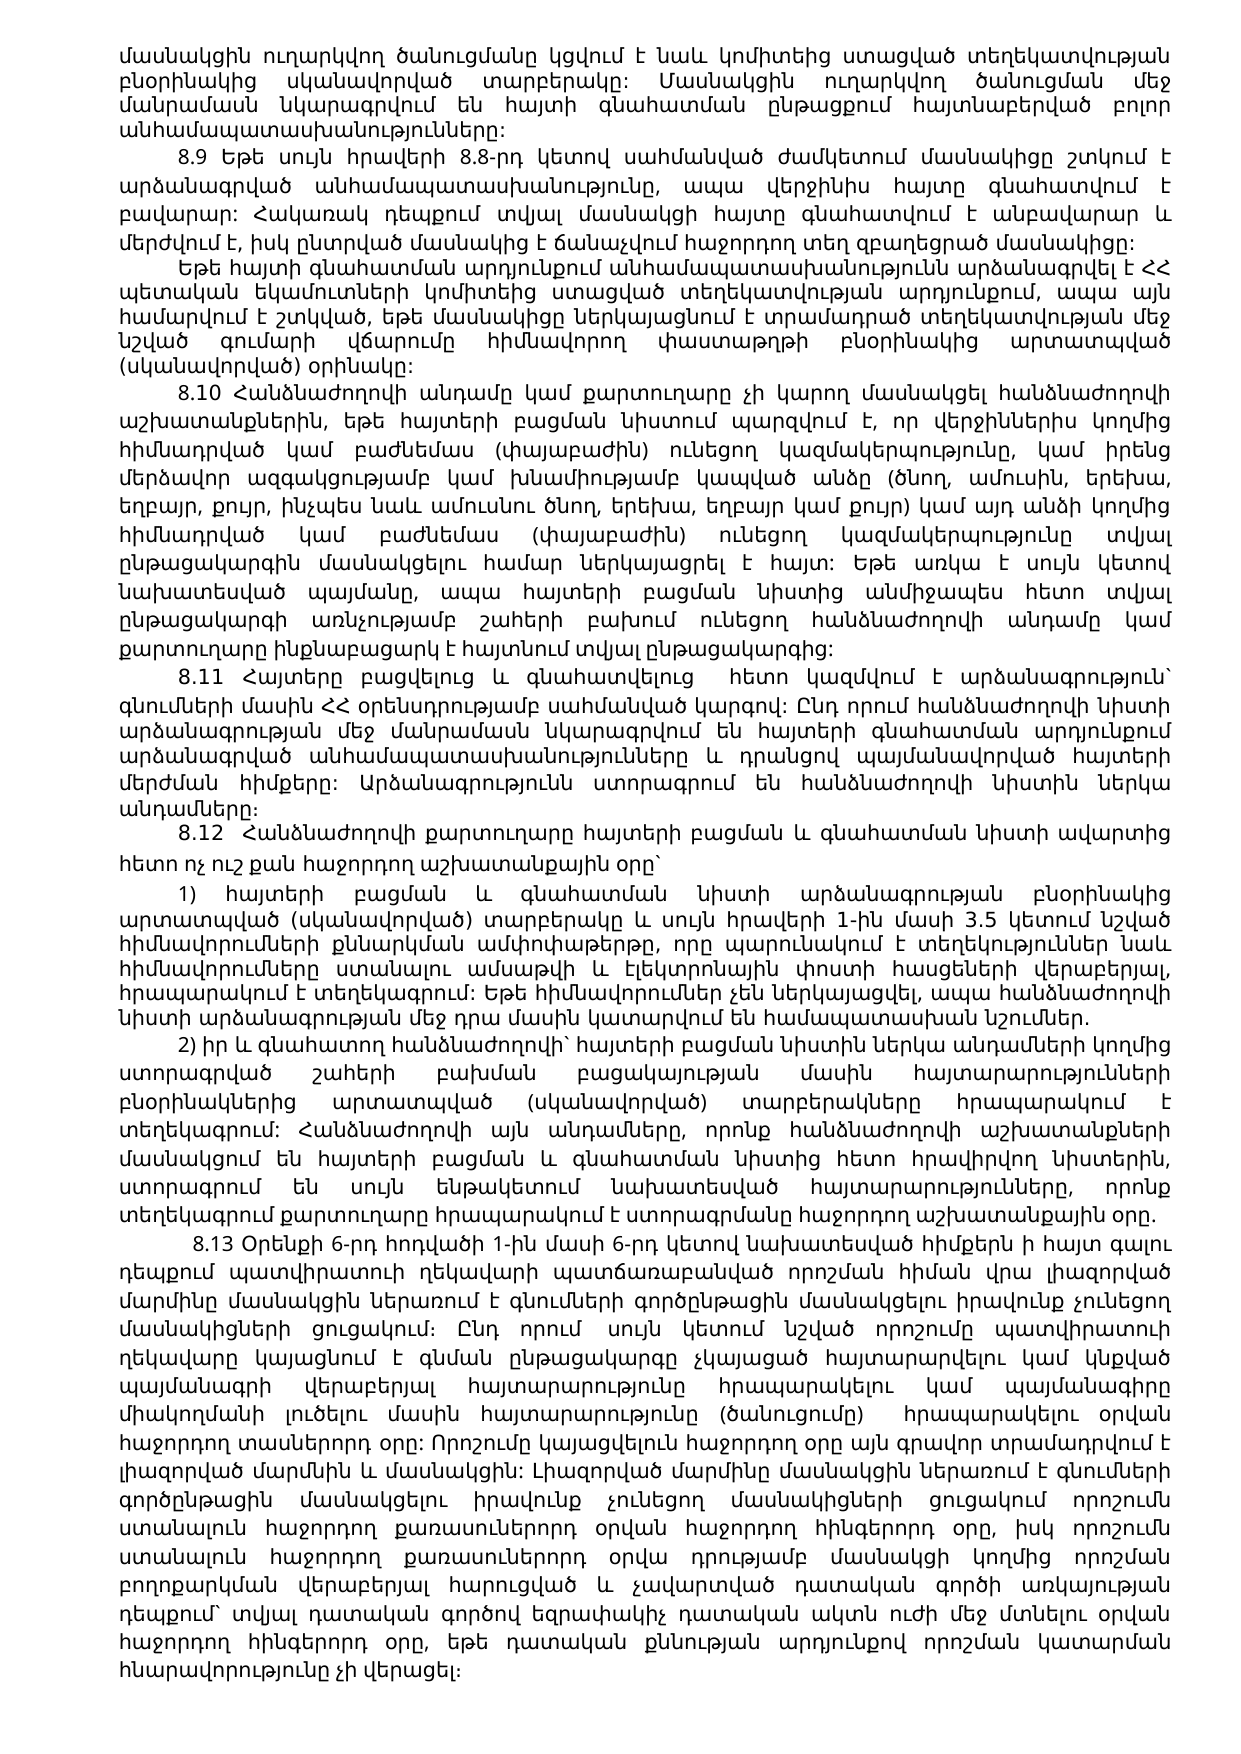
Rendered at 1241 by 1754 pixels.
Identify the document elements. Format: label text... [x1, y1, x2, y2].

text 8.13 Օրենքի 6-րդ հոդվածի 1-ին մասի 6-րդ կետով նախատեսված հիմքերն ի հայտ գալու դեպքում պատվիրատուի ղեկավարի պատճառաբանված որոշման հիման վրա լիազորված մարմինը մասնակցին ներառում է գնումների գործընթացին մասնակցելու իրավունք չունեցող մասնակիցների ցուցակում։ Ընդ որում սույն կետում նշված որոշումը պատվիրատուի ղեկավարը կայացնում է գնման ընթացակարգը չկայացած հայտարարվելու կամ կնքված պայմանագրի վերաբերյալ հայտարարությունը հրապարակելու կամ պայմանագիրը միակողմանի լուծելու մասին հայտարարությունը (ծանուցումը) հրապարակելու օրվան հաջորդող տասներորդ օրը: Որոշումը կայացվելուն հաջորդող օրը այն գրավոր տրամադրվում է լիազորված մարմնին և մասնակցին: Լիազորված մարմինը մասնակցին ներառում է գնումների գործընթացին մասնակցելու իրավունք չունեցող մասնակիցների ցուցակում որոշումն ստանալուն հաջորդող քառասուներորդ օրվան հաջորդող հինգերորդ օրը, իսկ որոշումն ստանալուն հաջորդող քառասուներորդ օրվա դրությամբ մասնակցի կողմից որոշման բողոքարկման վերաբերյալ հարուցված և չավարտված դատական գործի առկայության դեպքում` տվյալ դատական գործով եզրափակիչ դատական ակտն ուժի մեջ մտնելու օրվան հաջորդող հինգերորդ օրը, եթե դատական քննության արդյունքով որոշման կատարման հնարավորությունը չի վերացել։ [118, 1229, 1171, 1684]
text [118, 44, 1171, 142]
text 8.10 Հանձնաժողովի անդամը կամ քարտուղարը չի կարող մասնակցել հանձնաժողովի աշխատանքներին, եթե հայտերի բացման նիստում պարզվում է, որ վերջիններիս կողմից հիմնադրված կամ բաժնեմաս (փայաբաժին) ունեցող կազմակերպությունը, կամ իրենց մերձավոր ազգակցությամբ կամ խնամիությամբ կապված անձը (ծնող, ամուսին, երեխա, եղբայր, քույր, ինչպես նաև ամուսնու ծնող, երեխա, եղբայր կամ քույր) կամ այդ անձի կողմից հիմնադրված կամ բաժնեմաս (փայաբաժին) ունեցող կազմակերպությունը տվյալ ընթացակարգին մասնակցելու համար ներկայացրել է հայտ: Եթե առկա է սույն կետով նախատեսված պայմանը, ապա հայտերի բացման նիստից անմիջապես հետո տվյալ ընթացակարգի առնչությամբ շահերի բախում ունեցող հանձնաժողովի անդամը կամ քարտուղարը ինքնաբացարկ է հայտնում տվյալ ընթացակարգից: [118, 378, 1171, 662]
text Եթե հայտի գնահատման արդյունքում անհամապատասխանությունն արձանագրվել է ՀՀ պետական եկամուտների կոմիտեից ստացված տեղեկատվության արդյունքում, ապա այն համարվում է շտկված, եթե մասնակիցը ներկայացնում է տրամադրած տեղեկատվության մեջ նշված գումարի վճարումը հիմնավորող փաստաթղթի բնօրինակից արտատպված (սկանավորված) օրինակը: [118, 256, 1171, 378]
text 2) իր և գնահատող հանձնաժողովի` հայտերի բացման նիստին ներկա անդամների կողմից ստորագրված շահերի բախման բացակայության մասին հայտարարությունների բնօրինակներից արտատպված (սկանավորված) տարբերակները հրապարակում է տեղեկագրում: Հանձնաժողովի այն անդամները, որոնք հանձնաժողովի աշխատանքների մասնակցում են հայտերի բացման և գնահատման նիստից հետո հրավիրվող նիստերին, ստորագրում են սույն ենթակետում նախատեսված հայտարարությունները, որոնք տեղեկագրում քարտուղարը հրապարակում է ստորագրմանը հաջորդող աշխատանքային օրը. [118, 1030, 1171, 1229]
text 1) հայտերի բացման և գնահատման նիստի արձանագրության բնօրինակից արտատպված (սկանավորված) տարբերակը և սույն հրավերի 1-ին մասի 3.5 կետում նշված հիմնավորումների քննարկման ամփոփաթերթը, որը պարունակում է տեղեկություններ նաև հիմնավորումները ստանալու ամսաթվի և էլեկտրոնային փոստի հասցեների վերաբերյալ, հրապարակում է տեղեկագրում: Եթե հիմնավորումներ չեն ներկայացվել, ապա հանձնաժողովի նիստի արձանագրության մեջ դրա մասին կատարվում են համապատասխան նշումներ. [118, 879, 1171, 1030]
text 8.11 Հայտերը բացվելուց և գնահատվելուց հետո կազմվում է արձանագրություն` գնումների մասին ՀՀ օրենսդրությամբ սահմանված կարգով: Ընդ որում հանձնաժողովի նիստի արձանագրության մեջ մանրամասն նկարագրվում են հայտերի գնահատման արդյունքում արձանագրված անհամապատասխանությունները և դրանցով պայմանավորված հայտերի մերժման հիմքերը: Արձանագրությունն ստորագրում են հանձնաժողովի նիստին ներկա անդամները։ [118, 662, 1171, 821]
text 8.9 Եթե սույն հրավերի 8.8-րդ կետով սահմանված ժամկետում մասնակիցը շտկում է արձանագրված անհամապատասխանությունը, ապա վերջինիս հայտը գնահատվում է բավարար: Հակառակ դեպքում տվյալ մասնակցի հայտը գնահատվում է անբավարար և մերժվում է, իսկ ընտրված մասնակից է ճանաչվում հաջորդող տեղ զբաղեցրած մասնակիցը: [118, 142, 1171, 256]
text 8.12 Հանձնաժողովի քարտուղարը հայտերի բացման և գնահատման նիստի ավարտից հետո ոչ ուշ քան հաջորդող աշխատանքային օրը` [118, 821, 1171, 879]
